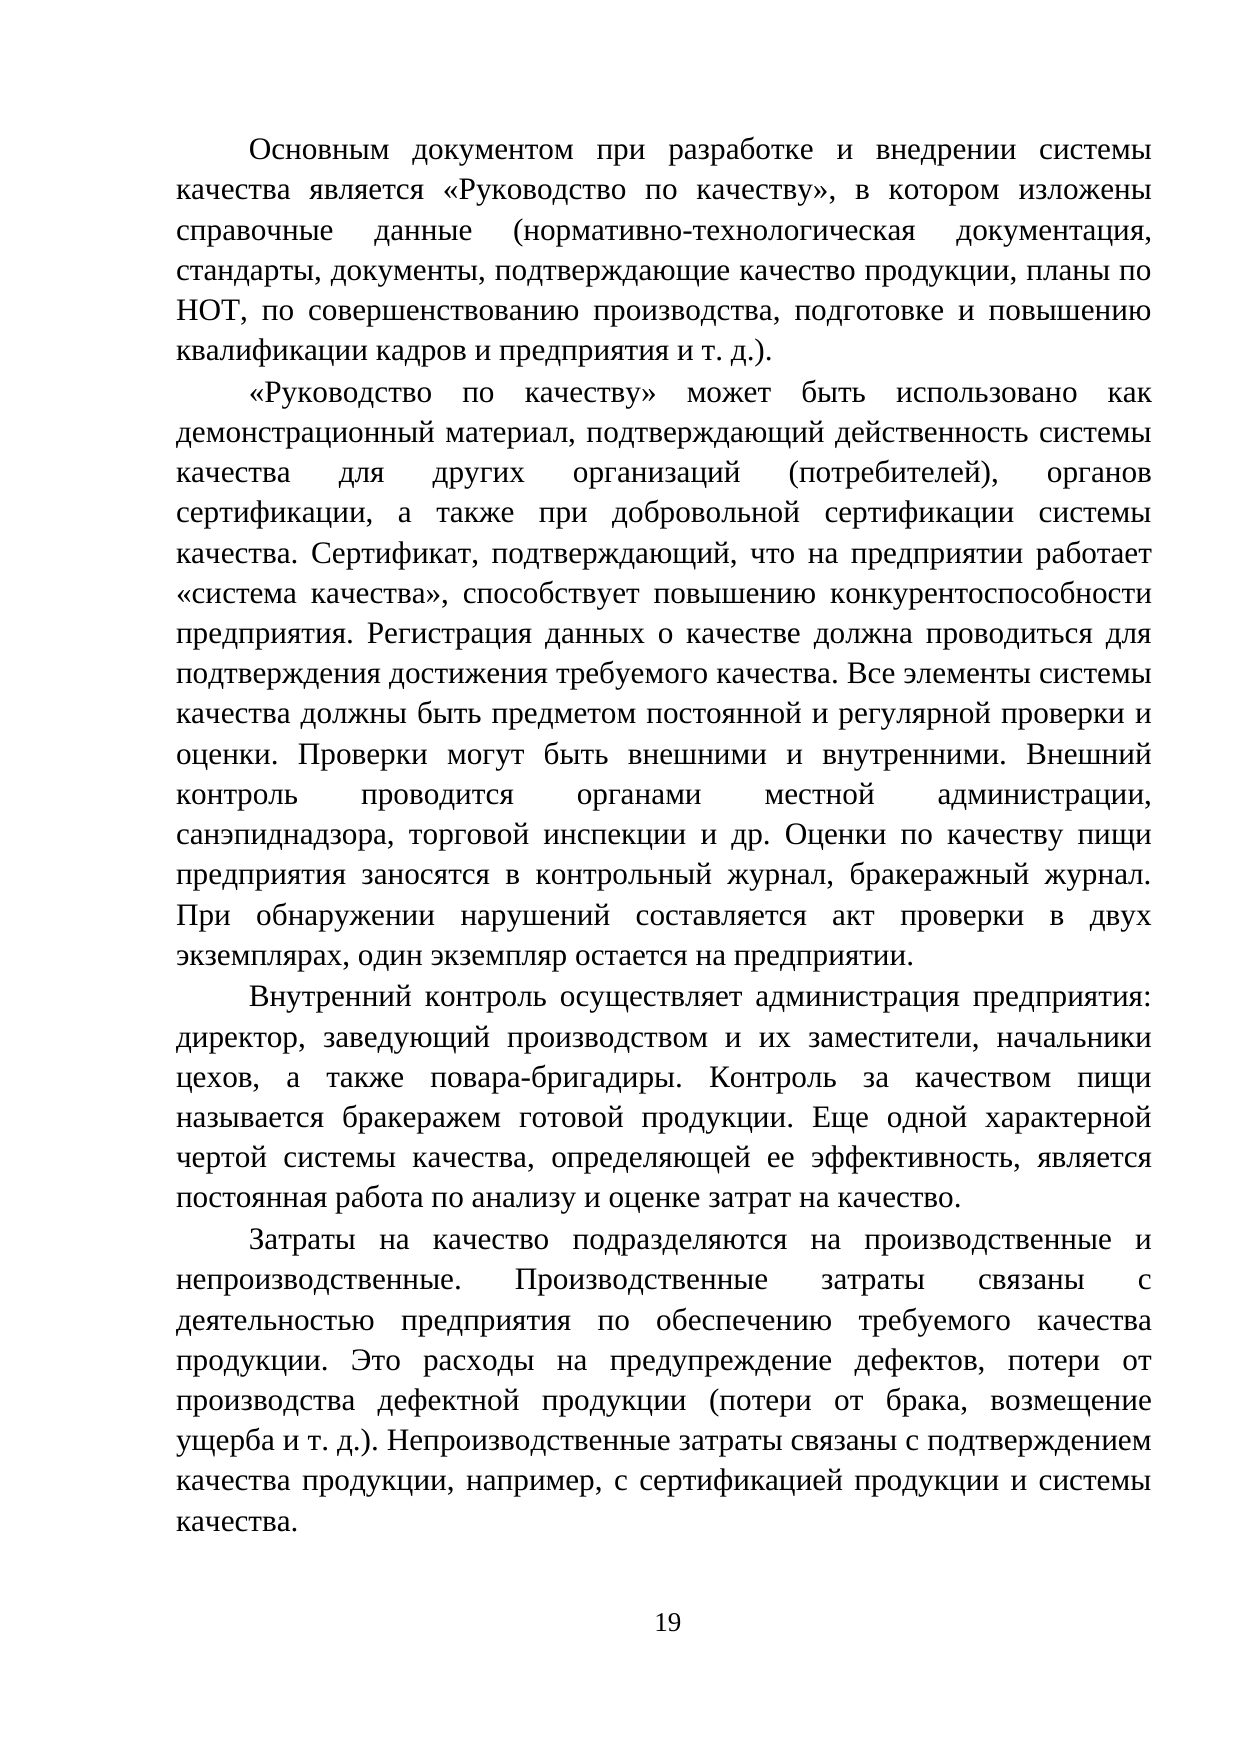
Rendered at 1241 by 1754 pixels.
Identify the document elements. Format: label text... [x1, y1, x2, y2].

text Основным документом при разработке и внедрении системы качества является «Руководство по качеству», в котором изложены справочные данные (нормативно-технологическая документация, стандарты, документы, подтверждающие качество продукции, планы по НОТ, по совершенствованию производства, подготовке и повышению квалификации кадров и предприятия и т. д.). [176, 130, 1153, 367]
text Затраты на качество подразделяются на производственные и непроизводственные. Производственные затраты связаны с деятельностью предприятия по обеспечению требуемого качества продукции. Это расходы на предупреждение дефектов, потери от производства дефектной продукции (потери от брака, возмещение ущерба и т. д.). Непроизводственные затраты связаны с подтверждением качества продукции, например, с сертификацией продукции и системы качества. [176, 1220, 1153, 1538]
text Внутренний контроль осуществляет администрация предприятия: директор, заведующий производством и их заместители, начальники цехов, а также повара-бригадиры. Контроль за качеством пищи называется бракеражем готовой продукции. Еще одной характерной чертой системы качества, определяющей ее эффективность, является постоянная работа по анализу и оценке затрат на качество. [176, 978, 1153, 1215]
text «Руководство по качеству» может быть использовано как демонстрационный материал, подтверждающий действенность системы качества для других организаций (потребителей), органов сертификации, а также при добровольной сертификации системы качества. Сертификат, подтверждающий, что на предприятии работает «система качества», способствует повышению конкурентоспособности предприятия. Регистрация данных о качестве должна проводиться для подтверждения достижения требуемого качества. Все элементы системы качества должны быть предметом постоянной и регулярной проверки и оценки. Проверки могут быть внешними и внутренними. Внешний контроль проводится органами местной администрации, санэпиднадзора, торговой инспекции и др. Оценки по качеству пищи предприятия заносятся в контрольный журнал, бракеражный журнал. При обнаружении нарушений составляется акт проверки в двух экземплярах, один экземпляр остается на предприятии. [176, 373, 1153, 972]
